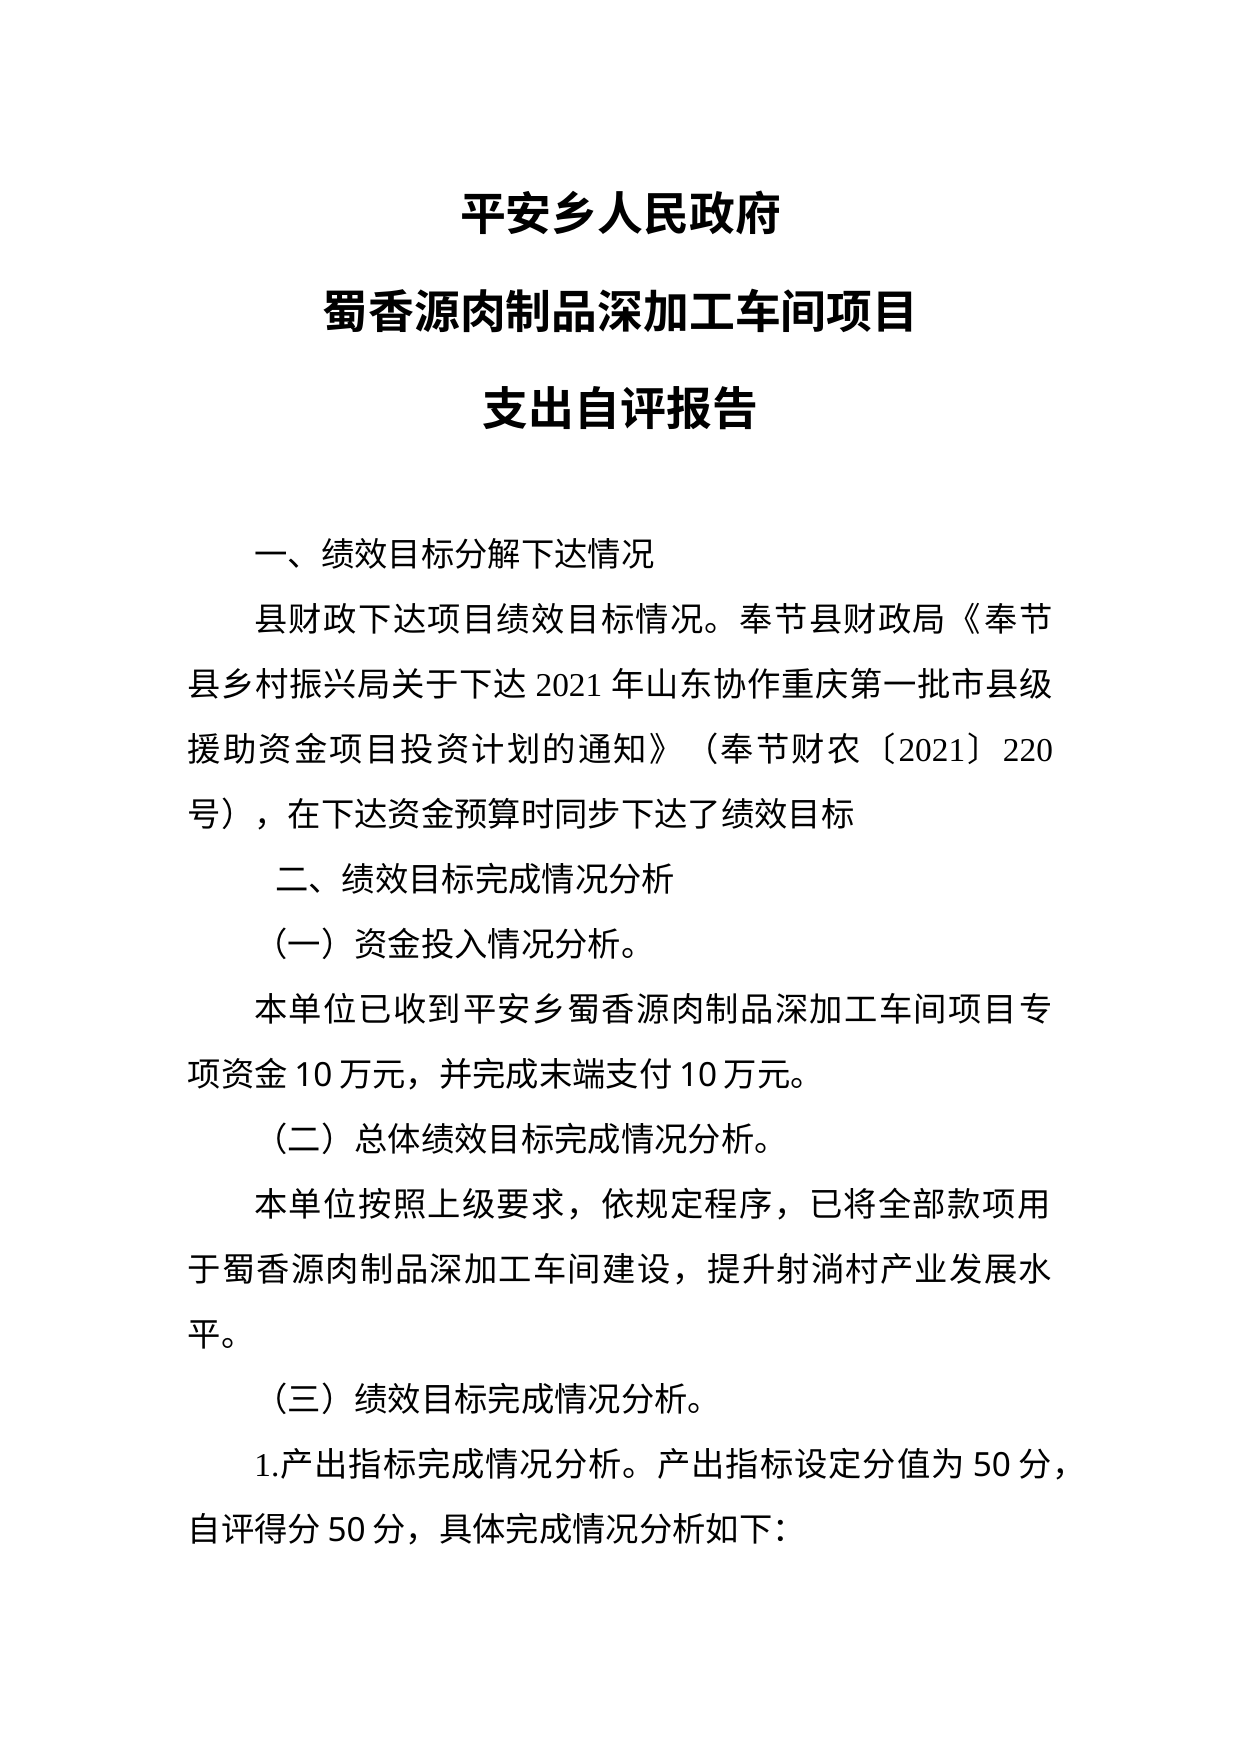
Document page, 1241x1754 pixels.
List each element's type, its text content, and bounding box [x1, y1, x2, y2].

text 平安乡人民政府 [187, 162, 1053, 259]
text 1.产出指标完成情况分析。产出指标设定分值为50分，自评得分50分，具体完成情况分析如下： [187, 1429, 1053, 1559]
text 本单位已收到平安乡蜀香源肉制品深加工车间项目专项资金10万元，并完成末端支付10万元。 [187, 974, 1053, 1104]
text （一）资金投入情况分析。 [187, 909, 1053, 974]
text （三）绩效目标完成情况分析。 [187, 1364, 1053, 1429]
text 支出自评报告 [187, 357, 1053, 454]
list 总体绩效目标完成情况分析。 [187, 1104, 1053, 1169]
text 二、绩效目标完成情况分析 [187, 844, 1053, 909]
text 蜀香源肉制品深加工车间项目 [187, 259, 1053, 357]
text 县财政下达项目绩效目标情况。奉节县财政局《奉节县乡村振兴局关于下达 2021 年山东协作重庆第一批市县级援助资金项目投资计划的通知》（奉节财农〔2021〕220号），在下达资金预算时同步下达了绩效目标 [187, 584, 1053, 844]
text 一、绩效目标分解下达情况 [187, 519, 1053, 584]
text 本单位按照上级要求，依规定程序，已将全部款项用于蜀香源肉制品深加工车间建设，提升射淌村产业发展水平。 [187, 1169, 1053, 1364]
